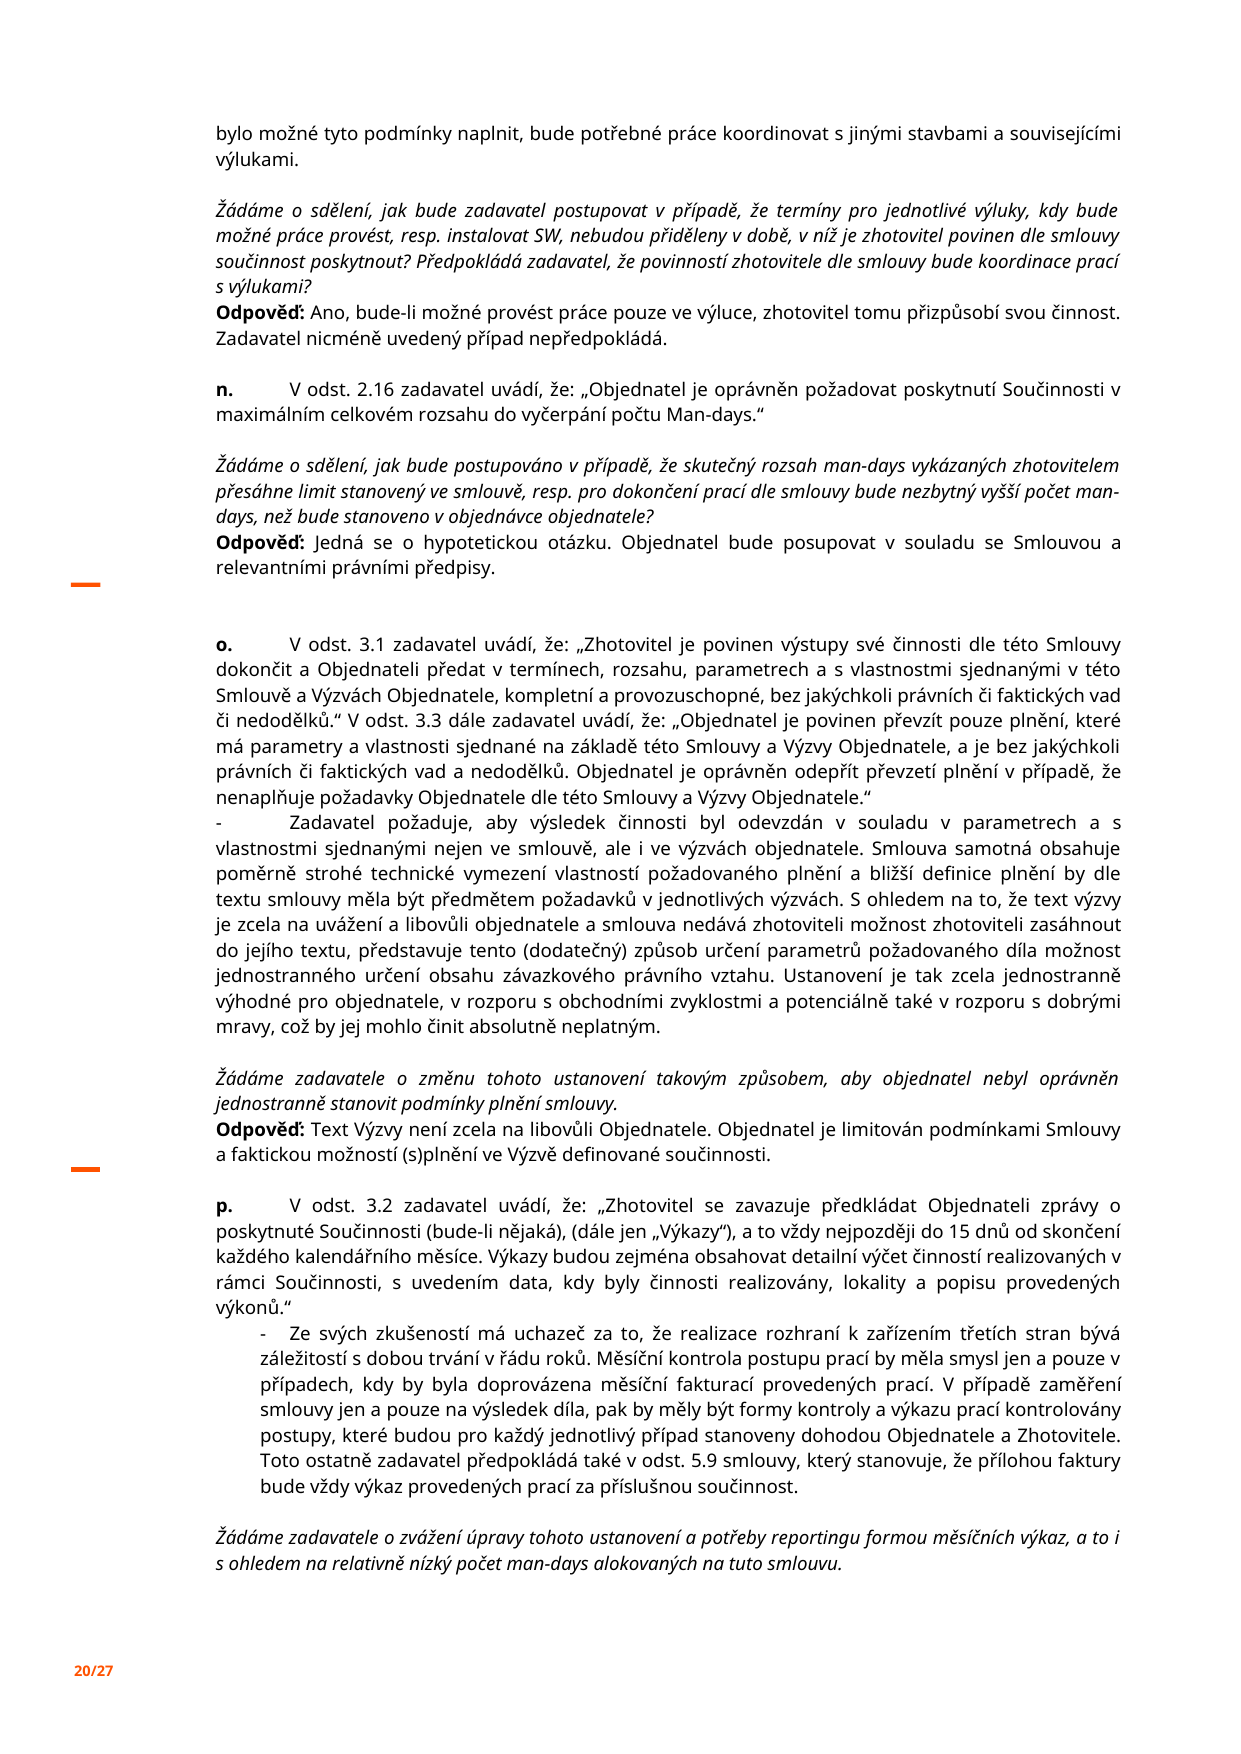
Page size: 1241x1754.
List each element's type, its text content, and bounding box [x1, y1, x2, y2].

text Žádáme zadavatele o změnu tohoto ustanovení takovým způsobem, aby objednatel nebyl oprávněn jednostranně stanovit podmínky plnění smlouvy. [216, 1065, 1122, 1116]
text Odpověď: Jedná se o hypotetickou otázku. Objednatel bude posupovat v souladu se Smlouvou a relevantními právními předpisy. [216, 529, 1122, 580]
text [216, 121, 1122, 172]
text n. V odst. 2.16 zadavatel uvádí, že: „Objednatel je oprávněn požadovat poskytnutí Součinnosti v maximálním celkovém rozsahu do vyčerpání počtu Man-days.“ [216, 376, 1122, 427]
text o. V odst. 3.1 zadavatel uvádí, že: „Zhotovitel je povinen výstupy své činnosti dle této Smlouvy dokončit a Objednateli předat v termínech, rozsahu, parametrech a s vlastnostmi sjednanými v této Smlouvě a Výzvách Objednatele, kompletní a provozuschopné, bez jakýchkoli právních či faktických vad či nedodělků.“ V odst. 3.3 dále zadavatel uvádí, že: „Objednatel je povinen převzít pouze plnění, které má parametry a vlastnosti sjednané na základě této Smlouvy a Výzvy Objednatele, a je bez jakýchkoli právních či faktických vad a nedodělků. Objednatel je oprávněn odepřít převzetí plnění v případě, že nenaplňuje požadavky Objednatele dle této Smlouvy a Výzvy Objednatele.“ [216, 631, 1122, 810]
text Odpověď: Text Výzvy není zcela na libovůli Objednatele. Objednatel je limitován podmínkami Smlouvy a faktickou možností (s)plnění ve Výzvě definované součinnosti. [216, 1116, 1122, 1167]
text Žádáme o sdělení, jak bude postupováno v případě, že skutečný rozsah man-days vykázaných zhotovitelem přesáhne limit stanovený ve smlouvě, resp. pro dokončení prací dle smlouvy bude nezbytný vyšší počet man-days, než bude stanoveno v objednávce objednatele? [216, 452, 1122, 529]
text Žádáme o sdělení, jak bude zadavatel postupovat v případě, že termíny pro jednotlivé výluky, kdy bude možné práce provést, resp. instalovat SW, nebudou přiděleny v době, v níž je zhotovitel povinen dle smlouvy součinnost poskytnout? Předpokládá zadavatel, že povinností zhotovitele dle smlouvy bude koordinace prací s výlukami? [216, 197, 1122, 299]
text Žádáme zadavatele o zvážení úpravy tohoto ustanovení a potřeby reportingu formou měsíčních výkaz, a to i s ohledem na relativně nízký počet man-days alokovaných na tuto smlouvu. [216, 1524, 1122, 1575]
text - Ze svých zkušeností má uchazeč za to, že realizace rozhraní k zařízením třetích stran bývá záležitostí s dobou trvání v řádu roků. Měsíční kontrola postupu prací by měla smysl jen a pouze v případech, kdy by byla doprovázena měsíční fakturací provedených prací. V případě zaměření smlouvy jen a pouze na výsledek díla, pak by měly být formy kontroly a výkazu prací kontrolovány postupy, které budou pro každý jednotlivý případ stanoveny dohodou Objednatele a Zhotovitele. Toto ostatně zadavatel předpokládá také v odst. 5.9 smlouvy, který stanovuje, že přílohou faktury bude vždy výkaz provedených prací za příslušnou součinnost. [260, 1320, 1122, 1499]
text Odpověď: Ano, bude-li možné provést práce pouze ve výluce, zhotovitel tomu přizpůsobí svou činnost. Zadavatel nicméně uvedený případ nepředpokládá. [216, 299, 1122, 350]
text - Zadavatel požaduje, aby výsledek činnosti byl odevzdán v souladu v parametrech a s vlastnostmi sjednanými nejen ve smlouvě, ale i ve výzvách objednatele. Smlouva samotná obsahuje poměrně strohé technické vymezení vlastností požadovaného plnění a bližší definice plnění by dle textu smlouvy měla být předmětem požadavků v jednotlivých výzvách. S ohledem na to, že text výzvy je zcela na uvážení a libovůli objednatele a smlouva nedává zhotoviteli možnost zhotoviteli zasáhnout do jejího textu, představuje tento (dodatečný) způsob určení parametrů požadovaného díla možnost jednostranného určení obsahu závazkového právního vztahu. Ustanovení je tak zcela jednostranně výhodné pro objednatele, v rozporu s obchodními zvyklostmi a potenciálně také v rozporu s dobrými mravy, což by jej mohlo činit absolutně neplatným. [216, 810, 1122, 1039]
text p. V odst. 3.2 zadavatel uvádí, že: „Zhotovitel se zavazuje předkládat Objednateli zprávy o poskytnuté Součinnosti (bude-li nějaká), (dále jen „Výkazy“), a to vždy nejpozději do 15 dnů od skončení každého kalendářního měsíce. Výkazy budou zejména obsahovat detailní výčet činností realizovaných v rámci Součinnosti, s uvedením data, kdy byly činnosti realizovány, lokality a popisu provedených výkonů.“ [216, 1192, 1122, 1320]
